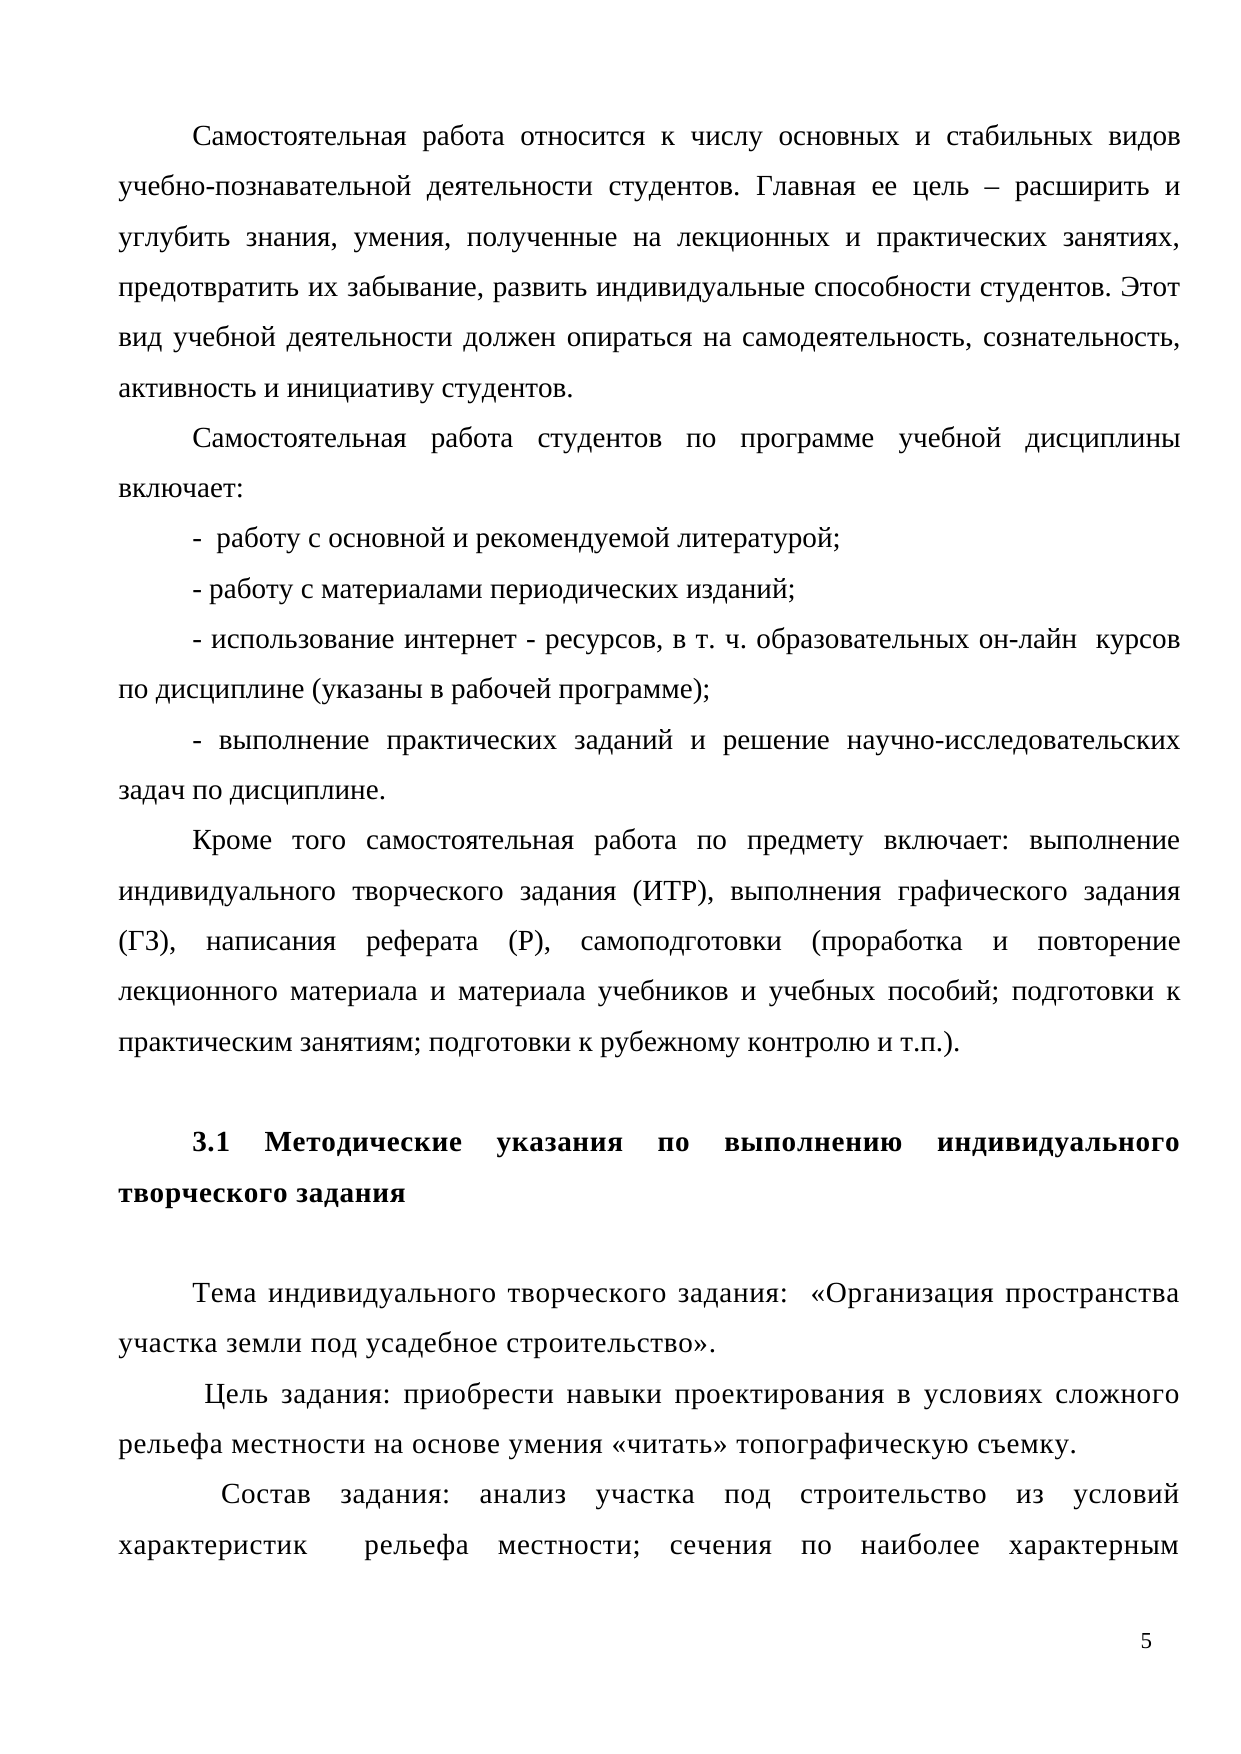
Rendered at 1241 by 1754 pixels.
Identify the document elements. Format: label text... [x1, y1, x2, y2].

text Кроме того самостоятельная работа по предмету включает: выполнение индивидуального творческого задания (ИТР), выполнения графического задания (ГЗ), написания реферата (Р), самоподготовки (проработка и повторение лекционного материала и материала учебников и учебных пособий; подготовки к практическим занятиям; подготовки к рубежному контролю и т.п.). [118, 822, 1181, 1057]
text - использование интернет - ресурсов, в т. ч. образовательных он-лайн курсов по дисциплине (указаны в рабочей программе); [118, 621, 1181, 705]
text - работу с материалами периодических изданий; [118, 571, 1181, 604]
text Самостоятельная работа относится к числу основных и стабильных видов учебно-познавательной деятельности студентов. Главная ее цель – расширить и углубить знания, умения, полученные на лекционных и практических занятиях, предотвратить их забывание, развить индивидуальные способности студентов. Этот вид учебной деятельности должен опираться на самодеятельность, сознательность, активность и инициативу студентов. [118, 118, 1181, 403]
text 3.1 Методические указания по выполнению индивидуального творческого задания [118, 1124, 1181, 1208]
text - работу с основной и рекомендуемой литературой; [118, 521, 1181, 554]
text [118, 1477, 1181, 1560]
text Тема индивидуального творческого задания: «Организация пространства участка земли под усадебное строительство». [118, 1275, 1181, 1359]
text - выполнение практических заданий и решение научно-исследовательских задач по дисциплине. [118, 722, 1181, 806]
text Цель задания: приобрести навыки проектирования в условиях сложного рельефа местности на основе умения «читать» топографическую съемку. [118, 1376, 1181, 1460]
text Самостоятельная работа студентов по программе учебной дисциплины включает: [118, 420, 1181, 504]
